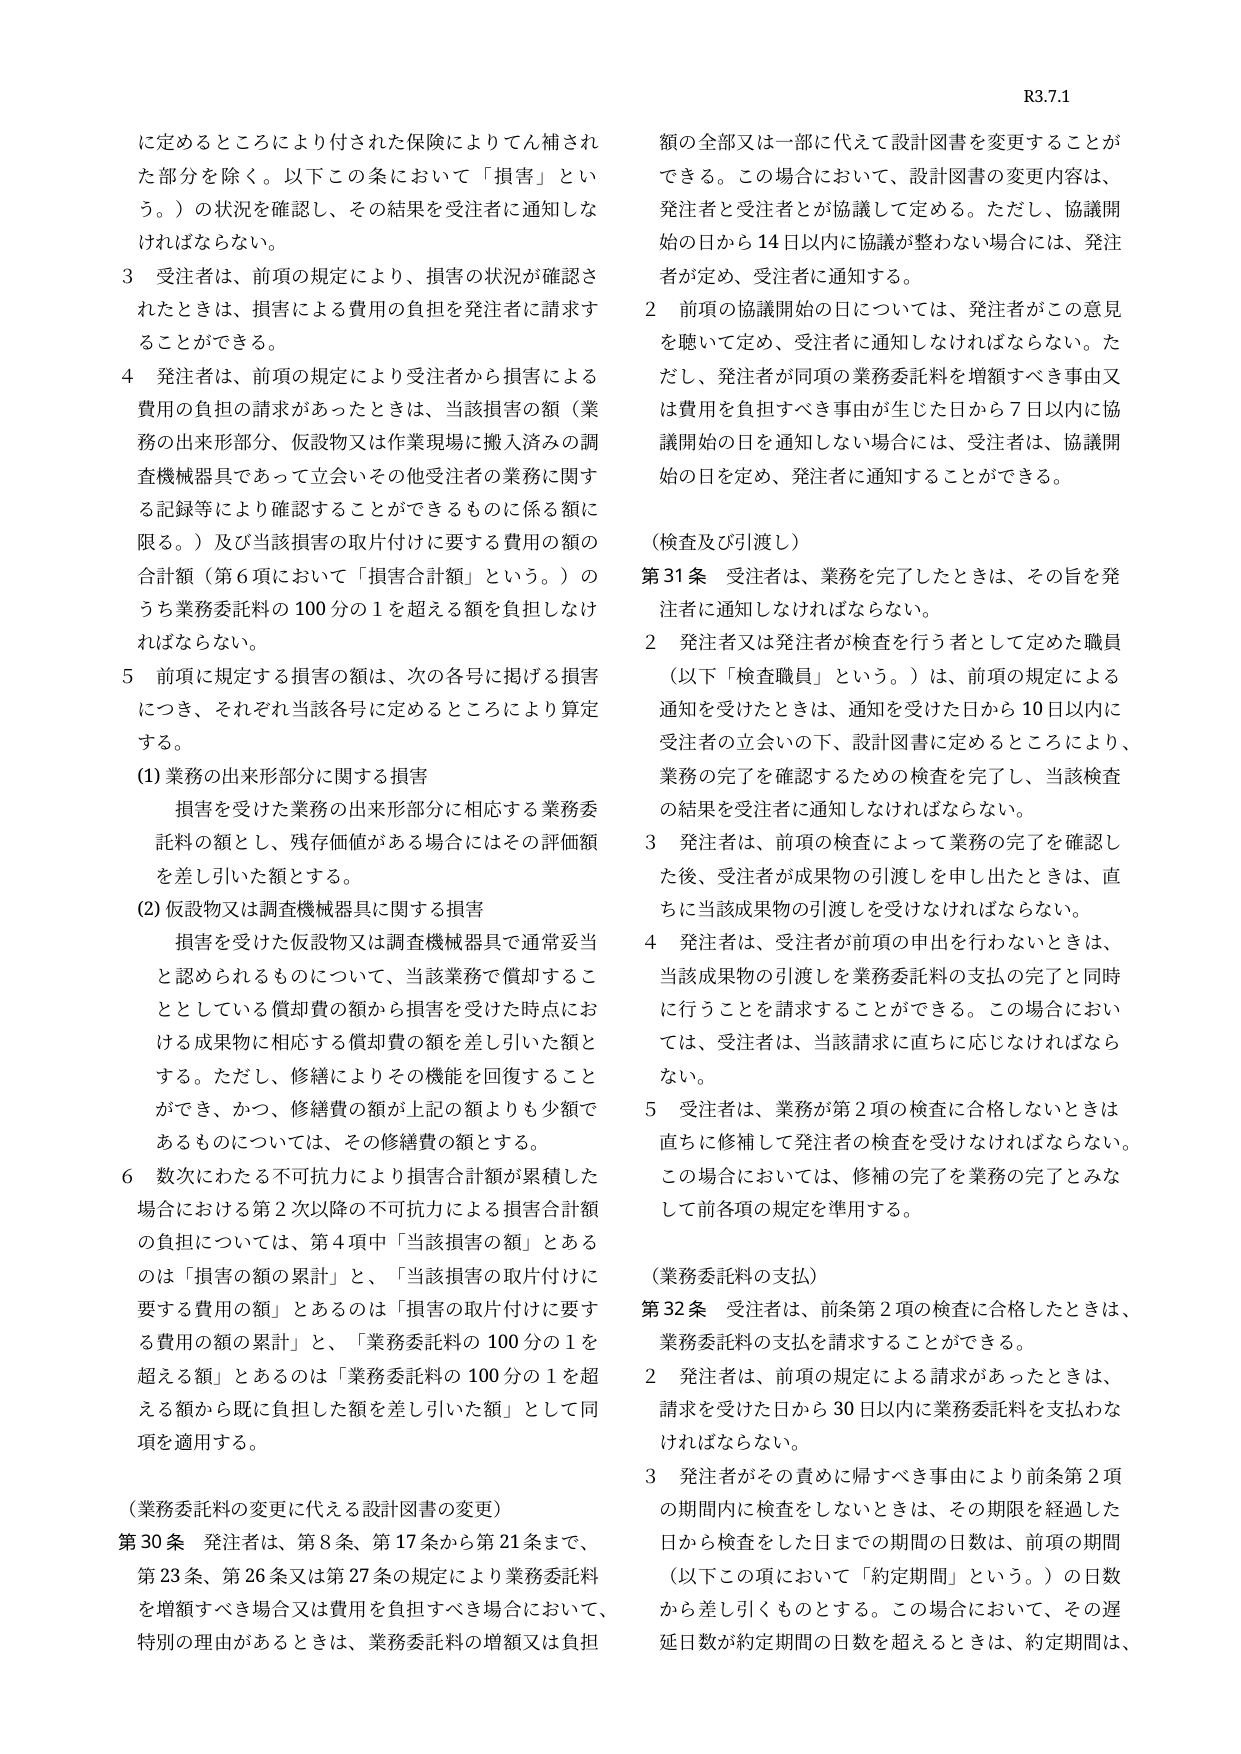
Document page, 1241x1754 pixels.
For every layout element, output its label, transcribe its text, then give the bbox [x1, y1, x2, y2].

text (1) 業務の出来形部分に関する損害 [137, 758, 599, 792]
text 損害を受けた業務の出来形部分に相応する業務委託料の額とし、残存価値がある場合にはその評価額を差し引いた額とする。 [156, 792, 599, 892]
text ２ 発注者又は発注者が検査を行う者として定めた職員（以下「検査職員」という。）は、前項の規定による通知を受けたときは、通知を受けた日から10日以内に受注者の立会いの下、設計図書に定めるところにより、業務の完了を確認するための検査を完了し、当該検査の結果を受注者に通知しなければならない。 [641, 625, 1122, 825]
text （業務委託料の変更に代える設計図書の変更） [118, 1492, 599, 1525]
text ４ 発注者は、前項の規定により受注者から損害による費用の負担の請求があったときは、当該損害の額（業務の出来形部分、仮設物又は作業現場に搬入済みの調査機械器具であって立会いその他受注者の業務に関する記録等により確認することができるものに係る額に限る。）及び当該損害の取片付けに要する費用の額の合計額（第６項において「損害合計額」という。）のうち業務委託料の100分の１を超える額を負担しなければならない。 [118, 358, 599, 658]
text (2) 仮設物又は調査機械器具に関する損害 [137, 892, 599, 925]
text 第31条 受注者は、業務を完了したときは、その旨を発注者に通知しなければならない。 [641, 558, 1122, 625]
text ３ 発注者は、前項の検査によって業務の完了を確認した後、受注者が成果物の引渡しを申し出たときは、直ちに当該成果物の引渡しを受けなければならない。 [641, 825, 1122, 925]
text ６ 数次にわたる不可抗力により損害合計額が累積した場合における第２次以降の不可抗力による損害合計額の負担については、第４項中「当該損害の額」とあるのは「損害の額の累計」と、「当該損害の取片付けに要する費用の額」とあるのは「損害の取片付けに要する費用の額の累計」と、「業務委託料の100分の１を超える額」とあるのは「業務委託料の100分の１を超える額から既に負担した額を差し引いた額」として同項を適用する。 [118, 1158, 599, 1458]
text ５ 前項に規定する損害の額は、次の各号に掲げる損害につき、それぞれ当該各号に定めるところにより算定する。 [118, 658, 599, 758]
text ２ 発注者は、前項の規定による請求があったときは、請求を受けた日から30日以内に業務委託料を支払わなければならない。 [641, 1358, 1122, 1458]
text （業務委託料の支払） [641, 1258, 1122, 1292]
text 第32条 受注者は、前条第２項の検査に合格したときは、業務委託料の支払を請求することができる。 [641, 1292, 1122, 1358]
text 第30条 発注者は、第８条、第17条から第21条まで、第23条、第26条又は第27条の規定により業務委託料を増額すべき場合又は費用を負担すべき場合において、特別の理由があるときは、業務委託料の増額又は負担額の全部又は一部に代えて設計図書を変更することができる。この場合において、設計図書の変更内容は、発注者と受注者とが協議して定める。ただし、協議開始の日から14日以内に協議が整わない場合には、発注者が定め、受注者に通知する。 [118, 1525, 599, 1658]
text （検査及び引渡し） [641, 525, 1122, 558]
text ５ 受注者は、業務が第２項の検査に合格しないときは、直ちに修補して発注者の検査を受けなければならない。この場合においては、修補の完了を業務の完了とみなして前各項の規定を準用する。 [641, 1092, 1122, 1225]
text ３ 受注者は、前項の規定により、損害の状況が確認されたときは、損害による費用の負担を発注者に請求することができる。 [118, 258, 599, 358]
text ２ 前項の協議開始の日については、発注者がこの意見を聴いて定め、受注者に通知しなければならない。ただし、発注者が同項の業務委託料を増額すべき事由又は費用を負担すべき事由が生じた日から７日以内に協議開始の日を通知しない場合には、受注者は、協議開始の日を定め、発注者に通知することができる。 [641, 292, 1122, 492]
text ４ 発注者は、受注者が前項の申出を行わないときは、当該成果物の引渡しを業務委託料の支払の完了と同時に行うことを請求することができる。この場合においては、受注者は、当該請求に直ちに応じなければならない。 [641, 925, 1122, 1092]
text 損害を受けた仮設物又は調査機械器具で通常妥当と認められるものについて、当該業務で償却することとしている償却費の額から損害を受けた時点における成果物に相応する償却費の額を差し引いた額とする。ただし、修繕によりその機能を回復することができ、かつ、修繕費の額が上記の額よりも少額であるものについては、その修繕費の額とする。 [156, 925, 599, 1158]
text 第30条 発注者は、第８条、第17条から第21条まで、第23条、第26条又は第27条の規定により業務委託料を増額すべき場合又は費用を負担すべき場合において、特別の理由があるときは、業務委託料の増額又は負担額の全部又は一部に代えて設計図書を変更することができる。この場合において、設計図書の変更内容は、発注者と受注者とが協議して定める。ただし、協議開始の日から14日以内に協議が整わない場合には、発注者が定め、受注者に通知する。 [641, 125, 1122, 292]
